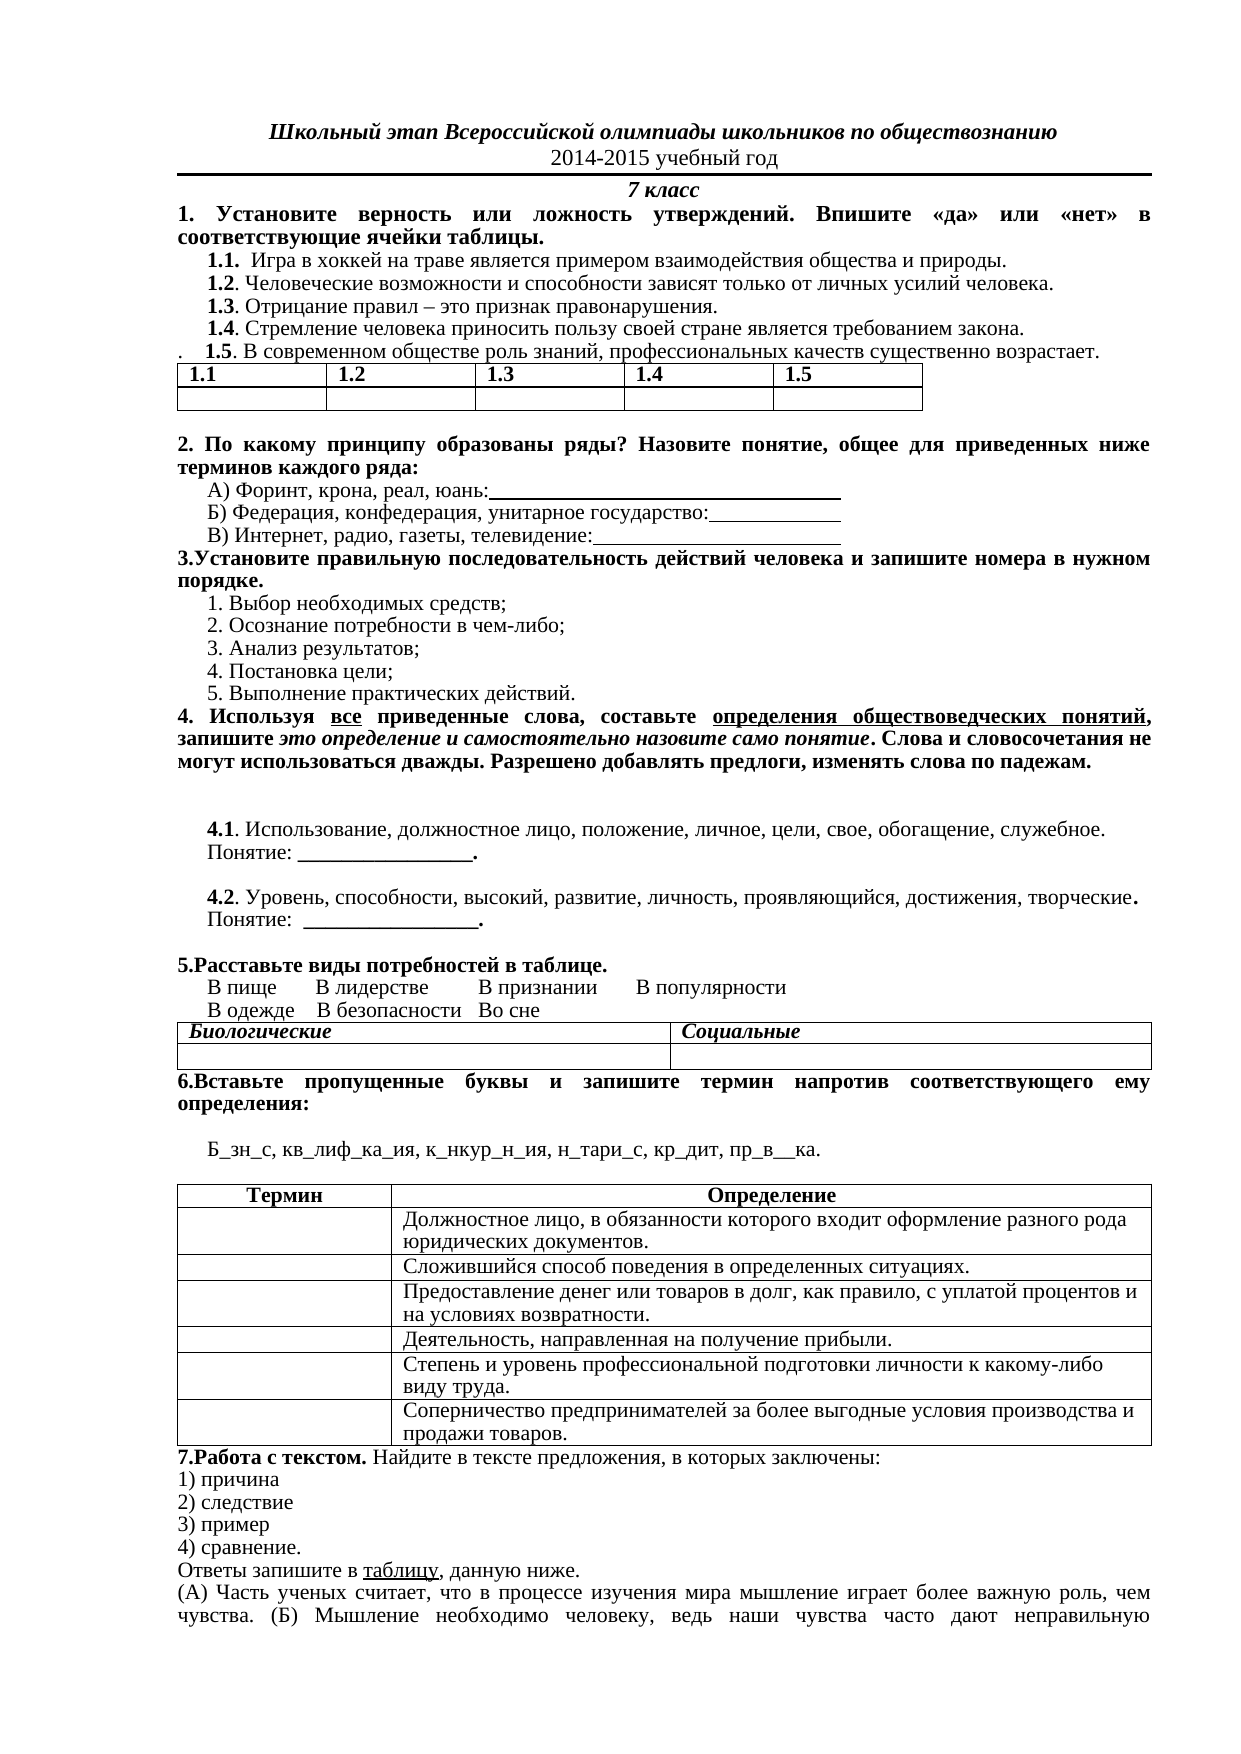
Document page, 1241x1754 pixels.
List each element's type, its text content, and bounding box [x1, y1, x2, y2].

table_cell [178, 1255, 391, 1280]
table_header Определение [392, 1185, 1151, 1207]
table_header Социальные [671, 1023, 1151, 1043]
text 1. Установите верность или ложность утверждений. Впишите «да» или «нет» в соответствующие ячейки таблицы. [177, 202, 1152, 250]
table_cell Соперничество предпринимателей за более выгодные условия производства и продажи товаров. [392, 1400, 1151, 1445]
table_cell [178, 1400, 391, 1445]
text Ответы запишите в таблицу, данную ниже. [177, 1559, 1152, 1582]
list А) Форинт, крона, реал, юань: [207, 479, 1152, 502]
list Б_зн_с, кв_лиф_ка_ия, к_нкур_н_ия, н_тари_с, кр_дит, пр_в__ка. [207, 1138, 1152, 1161]
text 4) сравнение. [177, 1536, 1152, 1559]
table_cell [178, 1044, 670, 1069]
table_cell [671, 1044, 1151, 1069]
text 3) пример [177, 1514, 1152, 1536]
table_cell Сложившийся способ поведения в определенных ситуациях. [392, 1255, 1151, 1280]
text Понятие: ________________. [207, 841, 1152, 864]
text 1.2. Человеческие возможности и способности зависят только от личных усилий человека. [207, 272, 1152, 295]
text 4.2. Уровень, способности, высокий, развитие, личность, проявляющийся, достижения, творческие. [207, 886, 1152, 909]
text В одежде В безопасности Во сне [207, 999, 1152, 1022]
text 1.3. Отрицание правил – это признак правонарушения. [207, 295, 1152, 318]
text В пище В лидерстве В признании В популярности [207, 977, 1152, 999]
text 4. Используя все приведенные слова, составьте определения обществоведческих понятий, запишите это определение и самостоятельно назовите само понятие. Слова и словосочетания не могут использоваться дважды. Разрешено добавлять предлоги, изменять слова по падежам. [177, 705, 1152, 773]
table_cell [178, 1327, 391, 1352]
text 4.1. Использование, должностное лицо, положение, личное, цели, свое, обогащение, служебное. [207, 818, 1152, 841]
text В) Интернет, радио, газеты, телевидение: [207, 524, 1152, 547]
table_cell Должностное лицо, в обязанности которого входит оформление разного рода юридических документов. [392, 1208, 1151, 1253]
table_header Биологические [178, 1023, 670, 1043]
text 2014-2015 учебный год [177, 144, 1152, 173]
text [177, 1582, 1152, 1627]
text Школьный этап Всероссийской олимпиады школьников по обществознанию [177, 118, 1152, 144]
table_header Термин [178, 1185, 391, 1207]
table_header 1.3 [476, 364, 624, 386]
text . 1.5. В современном обществе роль знаний, профессиональных качеств существенно возрастает. [177, 340, 1152, 363]
table_cell [178, 1208, 391, 1253]
text 7 класс [177, 176, 1152, 202]
text 5. Выполнение практических действий. [207, 683, 1152, 705]
text 3. Анализ результатов; [207, 637, 1152, 660]
text 3.Установите правильную последовательность действий человека и запишите номера в нужном порядке. [177, 547, 1152, 592]
table_cell Степень и уровень профессиональной подготовки личности к какому-либо виду труда. [392, 1353, 1151, 1399]
table_header 1.1 [178, 364, 326, 386]
table_cell [625, 388, 773, 410]
table_cell Предоставление денег или товаров в долг, как правило, с уплатой процентов и на условиях возвратности. [392, 1281, 1151, 1326]
table_cell [178, 388, 326, 410]
text 2. По какому принципу образованы ряды? Назовите понятие, общее для приведенных ниже терминов каждого ряда: [177, 434, 1152, 479]
text Понятие: ________________. [207, 909, 1152, 931]
table_cell [774, 388, 922, 410]
text 6.Вставьте пропущенные буквы и запишите термин напротив соответствующего ему определения: [177, 1070, 1152, 1116]
text 7.Работа с текстом. Найдите в тексте предложения, в которых заключены: [177, 1446, 1152, 1469]
text 4. Постановка цели; [207, 660, 1152, 683]
text Б) Федерация, конфедерация, унитарное государство: [207, 502, 1152, 524]
table_cell [178, 1353, 391, 1399]
text 2. Осознание потребности в чем-либо; [207, 615, 1152, 637]
text 2) следствие [177, 1491, 1152, 1514]
table_cell Деятельность, направленная на получение прибыли. [392, 1327, 1151, 1352]
table_header 1.2 [327, 364, 475, 386]
table_cell [476, 388, 624, 410]
text 5.Расставьте виды потребностей в таблице. [177, 954, 1152, 977]
text 1. Выбор необходимых средств; [207, 592, 1152, 615]
text 1) причина [177, 1469, 1152, 1491]
table_header 1.4 [625, 364, 773, 386]
text 1.4. Стремление человека приносить пользу своей стране является требованием закона. [207, 318, 1152, 340]
table_header 1.5 [774, 364, 922, 386]
table_cell [327, 388, 475, 410]
table_cell [178, 1281, 391, 1326]
text 1.1. Игра в хоккей на траве является примером взаимодействия общества и природы. [207, 250, 1152, 272]
